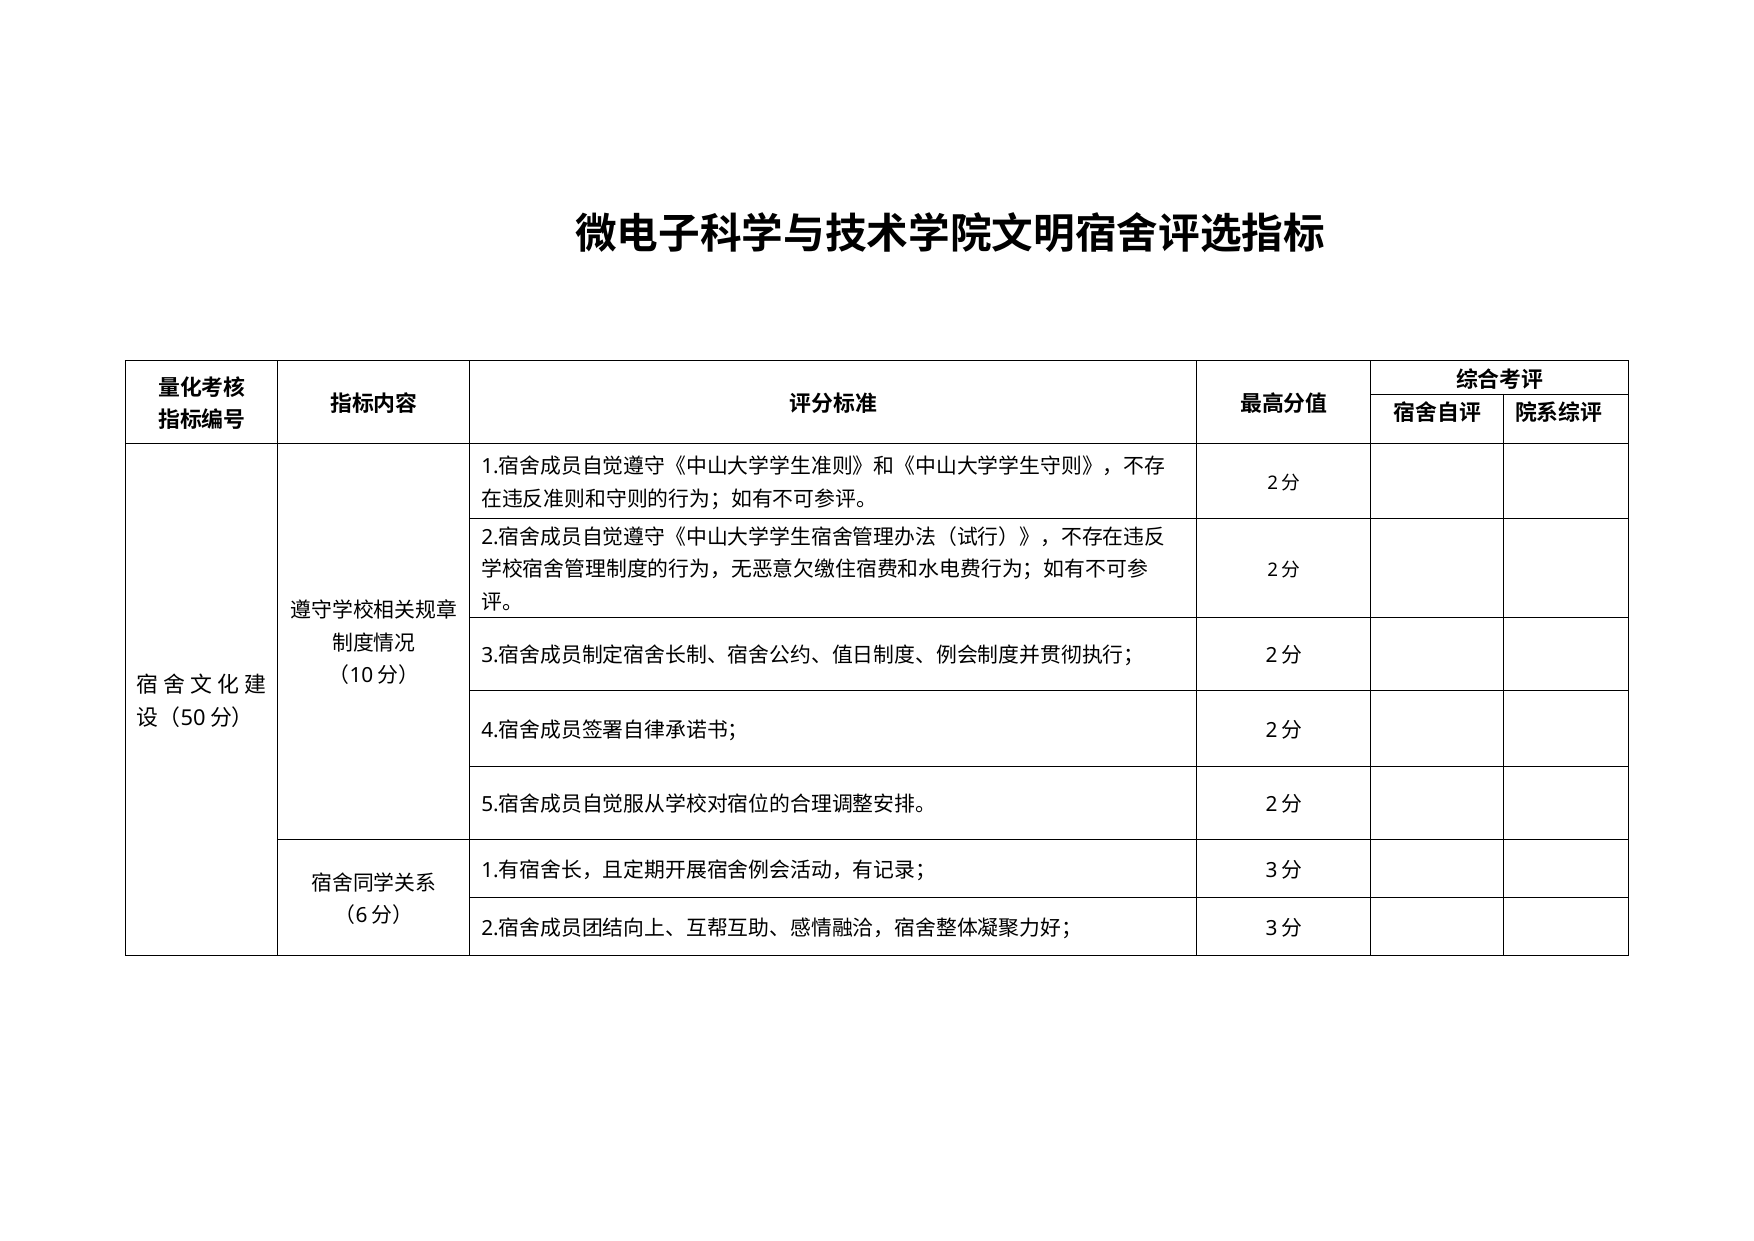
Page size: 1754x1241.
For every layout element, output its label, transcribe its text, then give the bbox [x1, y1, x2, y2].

table_cell 3分 [1197, 840, 1370, 897]
table_cell 宿舍文化建设（50分） [126, 444, 277, 955]
table_header 评分标准 [470, 361, 1196, 443]
table_cell [1504, 444, 1628, 518]
table_cell [1371, 840, 1503, 897]
table_cell [1504, 618, 1628, 689]
text 微电子科学与技术学院文明宿舍评选指标 [150, 198, 1604, 263]
table_cell [1371, 618, 1503, 689]
table_cell 院系综评 [1504, 395, 1628, 443]
table_cell 2分 [1197, 767, 1370, 839]
table_header 最高分值 [1197, 361, 1370, 443]
table_cell 3分 [1197, 898, 1370, 955]
table_cell [1371, 767, 1503, 839]
table_cell 5.宿舍成员自觉服从学校对宿位的合理调整安排。 [470, 767, 1196, 839]
table_cell 遵守学校相关规章制度情况 （10分） [278, 444, 469, 839]
table_cell 2分 [1197, 444, 1370, 518]
table_cell 2分 [1197, 519, 1370, 617]
table_cell [1371, 898, 1503, 955]
table_header 指标内容 [278, 361, 469, 443]
table_cell 宿舍同学关系 （6分） [278, 840, 469, 955]
table_cell 4.宿舍成员签署自律承诺书； [470, 691, 1196, 766]
table_cell 2.宿舍成员团结向上、互帮互助、感情融洽，宿舍整体凝聚力好； [470, 898, 1196, 955]
table_cell 2分 [1197, 618, 1370, 689]
table_cell 2分 [1197, 691, 1370, 766]
table_cell [1504, 767, 1628, 839]
table_cell [1371, 519, 1503, 617]
table_cell [1371, 444, 1503, 518]
table_cell 宿舍自评 [1371, 395, 1503, 443]
table_cell [1504, 898, 1628, 955]
table_header 综合考评 [1371, 361, 1628, 394]
table_cell [1371, 691, 1503, 766]
table_cell [1504, 519, 1628, 617]
table_cell [1504, 840, 1628, 897]
table_cell 2.宿舍成员自觉遵守《中山大学学生宿舍管理办法（试行）》，不存在违反学校宿舍管理制度的行为，无恶意欠缴住宿费和水电费行为；如有不可参评。 [470, 519, 1196, 617]
table_cell [1504, 691, 1628, 766]
table_cell 3.宿舍成员制定宿舍长制、宿舍公约、值日制度、例会制度并贯彻执行； [470, 618, 1196, 689]
table_cell 1.有宿舍长，且定期开展宿舍例会活动，有记录； [470, 840, 1196, 897]
table_cell 1.宿舍成员自觉遵守《中山大学学生准则》和《中山大学学生守则》，不存在违反准则和守则的行为；如有不可参评。 [470, 444, 1196, 518]
table_header 量化考核 指标编号 [126, 361, 277, 443]
